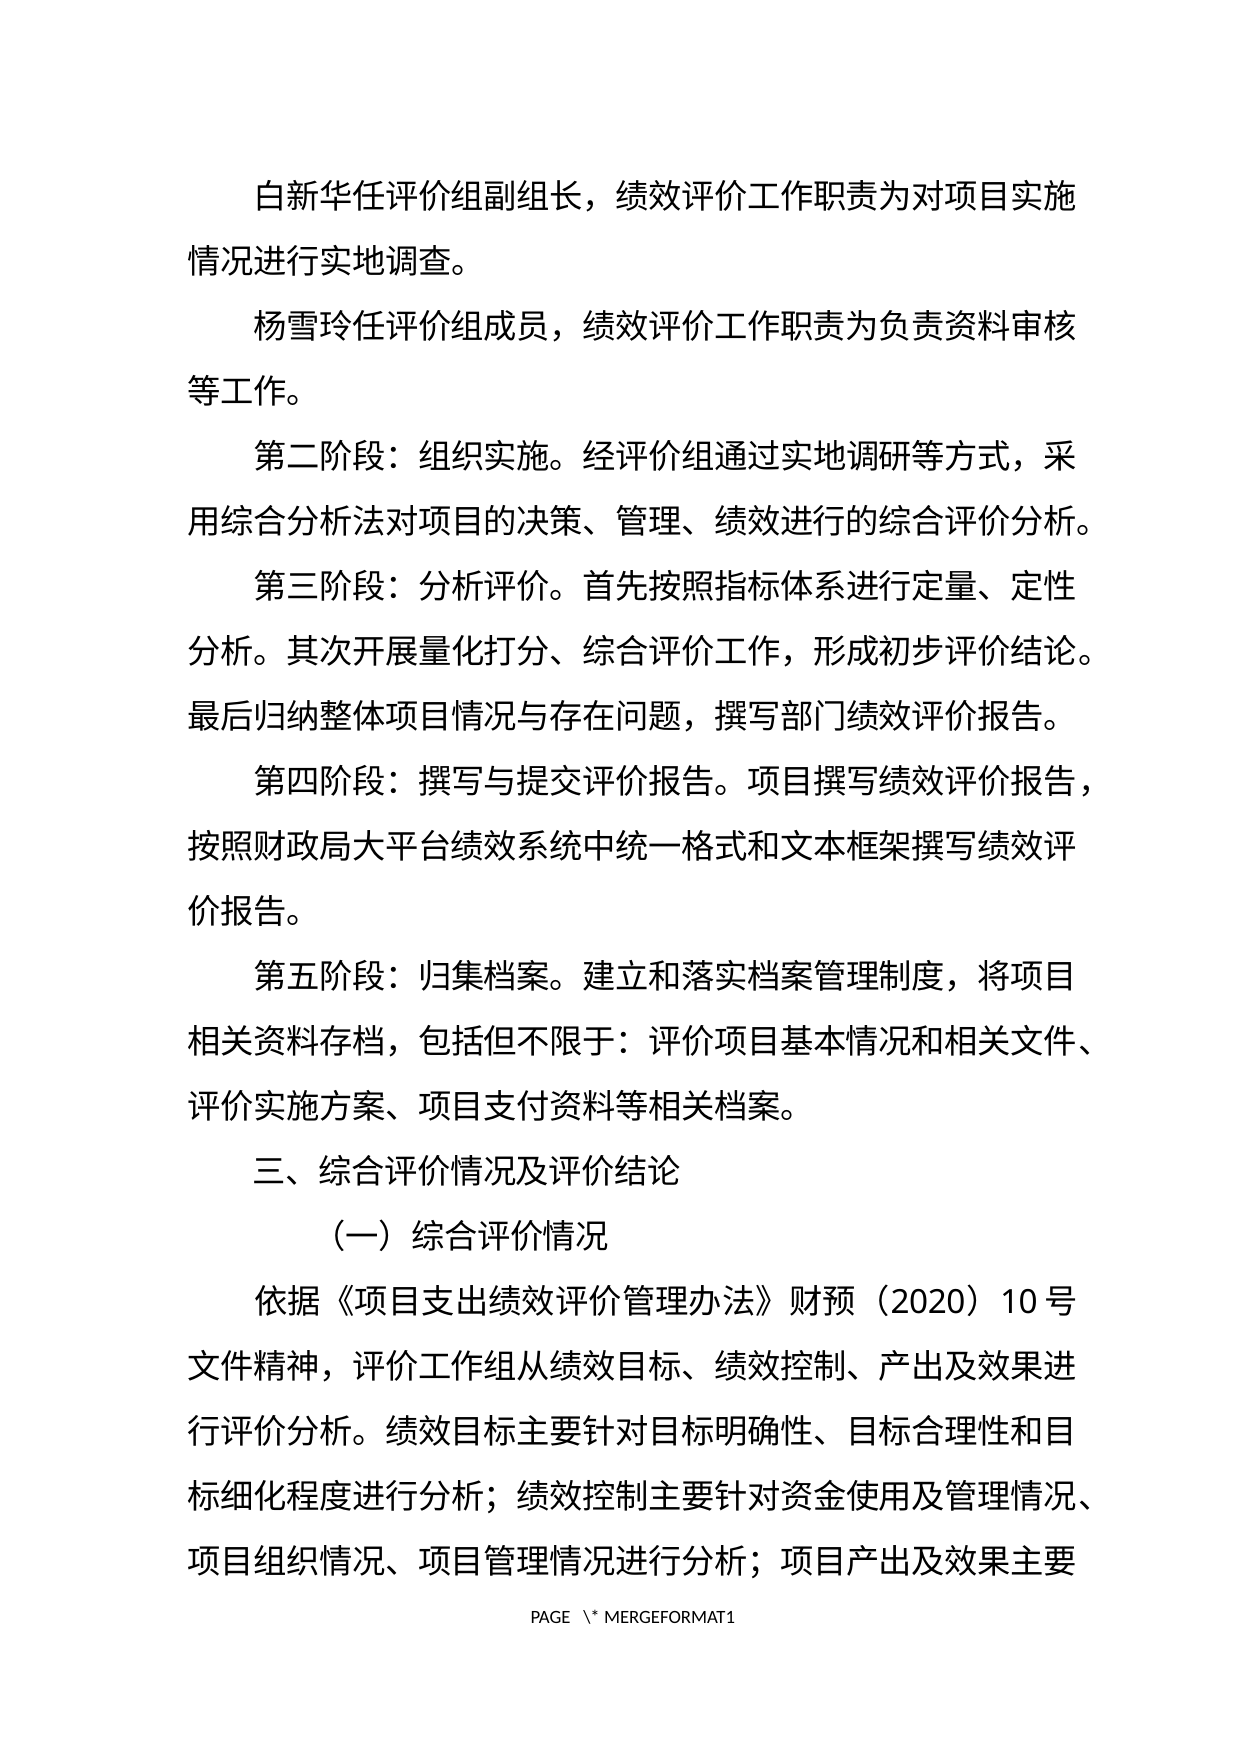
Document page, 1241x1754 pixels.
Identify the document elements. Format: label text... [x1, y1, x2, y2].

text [187, 1202, 1078, 1592]
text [187, 162, 1078, 1137]
text 三、综合评价情况及评价结论 [187, 1137, 1078, 1202]
